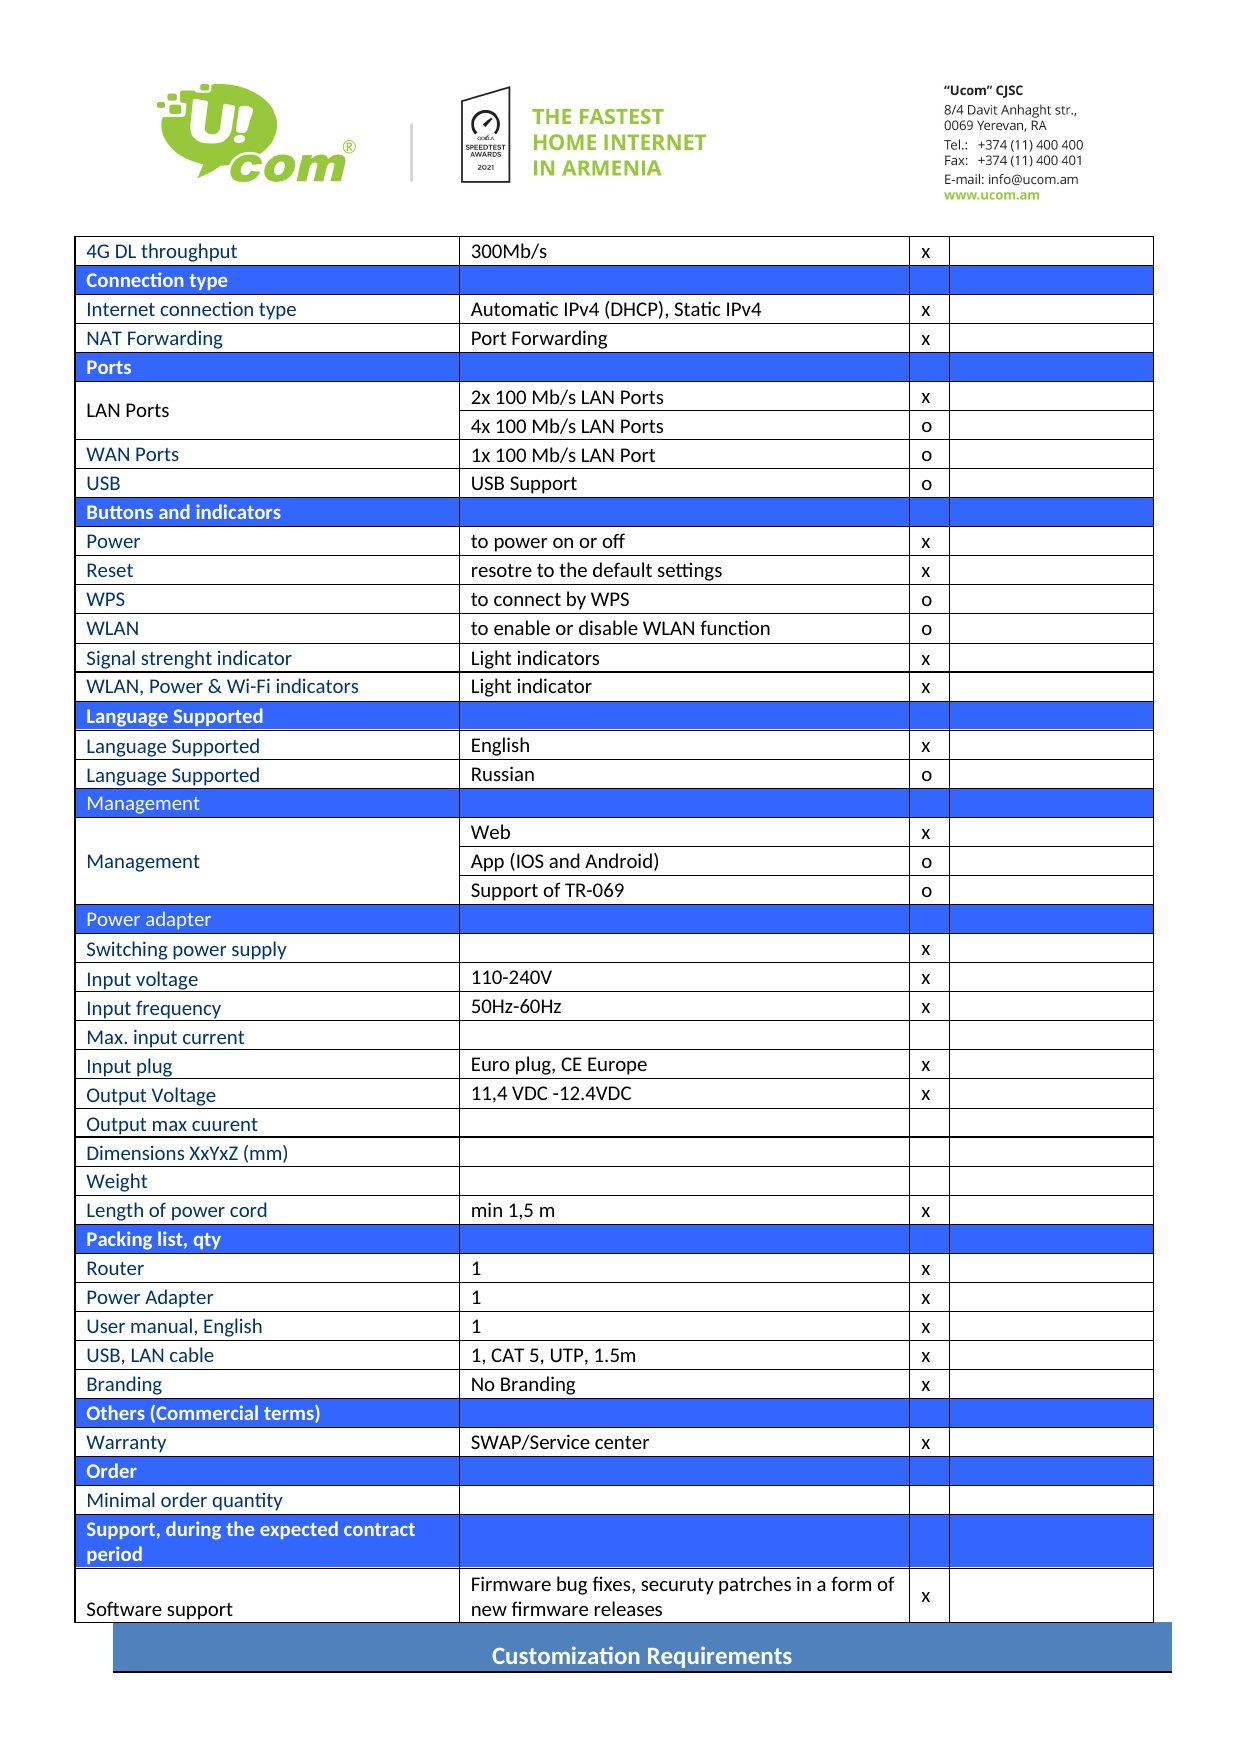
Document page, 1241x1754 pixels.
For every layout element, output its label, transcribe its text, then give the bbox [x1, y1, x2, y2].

table_cell No Branding [460, 1370, 909, 1398]
table_cell WPS [76, 585, 459, 613]
table_cell [950, 527, 1153, 555]
table_cell [910, 905, 949, 933]
table_cell [460, 905, 909, 933]
table_cell x [910, 673, 949, 701]
table_cell to enable or disable WLAN function [460, 614, 909, 642]
table_cell [460, 1109, 909, 1136]
table_cell SWAP/Service center [460, 1428, 909, 1456]
table_cell o [910, 760, 949, 788]
table_cell [910, 1486, 949, 1514]
table_cell Branding [76, 1370, 459, 1398]
table_cell Language Supported [76, 702, 459, 729]
table_cell x [910, 1196, 949, 1224]
table_cell to connect by WPS [460, 585, 909, 613]
table_cell [950, 353, 1153, 381]
table_cell USB [76, 469, 459, 497]
table_cell [950, 237, 1153, 264]
table_cell Internet connection type [76, 295, 459, 323]
table_cell Software support [76, 1569, 459, 1622]
table_cell [910, 353, 949, 381]
table_cell [950, 1167, 1153, 1194]
table_cell [910, 1109, 949, 1136]
table_cell x [910, 934, 949, 962]
table_cell App (IOS and Android) [460, 847, 909, 875]
table_cell [460, 1486, 909, 1514]
table_cell [460, 789, 909, 817]
table_cell Signal strenght indicator [76, 644, 459, 671]
table_cell Language Supported [76, 731, 459, 759]
table_cell [910, 1225, 949, 1253]
table_cell Power [76, 527, 459, 555]
table_cell [950, 1515, 1153, 1567]
table_cell o [910, 469, 949, 497]
table_cell x [910, 992, 949, 1020]
table_cell Reset [76, 556, 459, 584]
table_cell [950, 818, 1153, 846]
table_cell to power on or off [460, 527, 909, 555]
table_cell x [910, 1254, 949, 1282]
table_cell x [910, 382, 949, 410]
table_cell Support of TR-069 [460, 876, 909, 904]
table_cell x [910, 644, 949, 671]
table_cell [950, 702, 1153, 729]
table_cell Power Adapter [76, 1283, 459, 1311]
table_cell Input voltage [76, 963, 459, 991]
table_cell [460, 353, 909, 381]
table_cell [950, 1283, 1153, 1311]
table_cell Buttons and indicators [76, 498, 459, 526]
table_cell [950, 963, 1153, 991]
table_cell x [910, 1283, 949, 1311]
table_cell [950, 440, 1153, 468]
table_cell 1 [460, 1283, 909, 1311]
table_cell o [910, 876, 949, 904]
table_cell WLAN [76, 614, 459, 642]
table_cell [950, 614, 1153, 642]
table_cell 4x 100 Mb/s LAN Ports [460, 411, 909, 439]
table_cell [910, 1399, 949, 1427]
table_cell [950, 934, 1153, 962]
table_cell x [910, 1312, 949, 1340]
table_cell Warranty [76, 1428, 459, 1456]
table_cell x [910, 1370, 949, 1398]
table_cell Order [76, 1457, 459, 1485]
table_cell [950, 469, 1153, 497]
table_cell WLAN, Power & Wi-Fi indicators [76, 673, 459, 701]
table_cell [950, 1109, 1153, 1136]
table_cell [460, 934, 909, 962]
table_cell 11,4 VDC -12.4VDC [460, 1079, 909, 1107]
table_cell Light indicators [460, 644, 909, 671]
table_cell [950, 1569, 1153, 1622]
table_cell [950, 673, 1153, 701]
table_cell Language Supported [76, 760, 459, 788]
table_cell [950, 498, 1153, 526]
table_cell [950, 382, 1153, 410]
table_cell 110-240V [460, 963, 909, 991]
table_cell 2x 100 Mb/s LAN Ports [460, 382, 909, 410]
table_cell Connection type [76, 266, 459, 294]
table_cell [950, 1079, 1153, 1107]
table_cell Weight [76, 1167, 459, 1194]
table_cell [910, 1457, 949, 1485]
table_cell Customization Requirements [113, 1622, 1172, 1671]
table_cell Output max cuurent [76, 1109, 459, 1136]
table_cell Web [460, 818, 909, 846]
table_cell o [910, 411, 949, 439]
table_cell [910, 1021, 949, 1049]
table_cell [950, 1021, 1153, 1049]
table_cell x [910, 1428, 949, 1456]
table_cell [910, 789, 949, 817]
table_cell x [910, 237, 949, 264]
table_cell Management [76, 789, 459, 817]
table_cell [460, 702, 909, 729]
table_cell x [910, 295, 949, 323]
table_cell [950, 760, 1153, 788]
table_cell x [910, 324, 949, 352]
table_cell [950, 992, 1153, 1020]
table_cell [460, 1021, 909, 1049]
picture [150, 75, 1091, 211]
table_cell 300Mb/s [460, 237, 909, 264]
table_cell x [910, 1079, 949, 1107]
table_cell WAN Ports [76, 440, 459, 468]
table_cell [950, 1196, 1153, 1224]
table_cell Switching power supply [76, 934, 459, 962]
table_cell x [910, 731, 949, 759]
table_cell [950, 1050, 1153, 1078]
table_cell x [910, 527, 949, 555]
table_cell Length of power cord [76, 1196, 459, 1224]
table_cell [950, 731, 1153, 759]
table_cell [950, 1399, 1153, 1427]
table_cell LAN Ports [76, 382, 459, 439]
table_cell [910, 266, 949, 294]
table_cell resotre to the default settings [460, 556, 909, 584]
table_cell [950, 1312, 1153, 1340]
table_cell [950, 411, 1153, 439]
table_cell [460, 266, 909, 294]
table_cell Light indicator [460, 673, 909, 701]
table_cell [950, 324, 1153, 352]
table_cell o [910, 585, 949, 613]
table_cell x [910, 818, 949, 846]
table_cell min 1,5 m [460, 1196, 909, 1224]
table_cell [950, 847, 1153, 875]
table_cell 4G DL throughput [76, 237, 459, 264]
table_cell Minimal order quantity [76, 1486, 459, 1514]
table_cell [950, 266, 1153, 294]
table_cell [950, 1428, 1153, 1456]
table_cell English [460, 731, 909, 759]
table_cell Management [76, 818, 459, 904]
table_cell Input plug [76, 1050, 459, 1078]
table_cell x [910, 963, 949, 991]
table_cell [950, 585, 1153, 613]
table_cell Power adapter [76, 905, 459, 933]
table_cell Automatic IPv4 (DHCP), Static IPv4 [460, 295, 909, 323]
table_cell Port Forwarding [460, 324, 909, 352]
table_cell [950, 1341, 1153, 1369]
table_cell Packing list, qty [76, 1225, 459, 1253]
table_cell [950, 1138, 1153, 1166]
table_cell 50Hz-60Hz [460, 992, 909, 1020]
table_cell Ports [76, 353, 459, 381]
table_cell [910, 702, 949, 729]
table_cell 1 [460, 1312, 909, 1340]
table_cell User manual, English [76, 1312, 459, 1340]
table_cell [460, 1138, 909, 1166]
table_cell o [910, 440, 949, 468]
table_cell Euro plug, CE Europe [460, 1050, 909, 1078]
table_cell USB, LAN cable [76, 1341, 459, 1369]
table_cell x [910, 1341, 949, 1369]
table_cell [460, 1399, 909, 1427]
table_cell [950, 789, 1153, 817]
table_cell 1x 100 Mb/s LAN Port [460, 440, 909, 468]
table_cell [460, 1225, 909, 1253]
table_cell Others (Commercial terms) [76, 1399, 459, 1427]
table_cell [950, 1225, 1153, 1253]
table_cell [460, 498, 909, 526]
table_cell USB Support [460, 469, 909, 497]
table_cell x [910, 1569, 949, 1622]
table_cell NAT Forwarding [76, 324, 459, 352]
table_cell [910, 1515, 949, 1567]
table_cell x [910, 556, 949, 584]
table_cell [950, 1254, 1153, 1282]
table_cell o [910, 614, 949, 642]
table_cell Max. input current [76, 1021, 459, 1049]
table_cell [910, 1167, 949, 1194]
table_cell Russian [460, 760, 909, 788]
table_cell [950, 295, 1153, 323]
table_cell 1 [460, 1254, 909, 1282]
table_cell [910, 498, 949, 526]
table_cell [460, 1515, 909, 1567]
table_cell [950, 556, 1153, 584]
table_cell [950, 1370, 1153, 1398]
table_cell [950, 1486, 1153, 1514]
table_cell Router [76, 1254, 459, 1282]
table_cell [950, 905, 1153, 933]
table_cell 1, CAT 5, UTP, 1.5m [460, 1341, 909, 1369]
table_cell Firmware bug fixes, securuty patrches in a form of new firmware releases [460, 1569, 909, 1622]
table_cell Support, during the expected contract period [76, 1515, 459, 1567]
table_cell Dimensions XxYxZ (mm) [76, 1138, 459, 1166]
table_cell o [910, 847, 949, 875]
table_cell Output Voltage [76, 1079, 459, 1107]
table_cell Input frequency [76, 992, 459, 1020]
table_cell x [910, 1050, 949, 1078]
table_cell [950, 644, 1153, 671]
table_cell [950, 876, 1153, 904]
table_cell [460, 1167, 909, 1194]
table_cell [950, 1457, 1153, 1485]
table_cell [910, 1138, 949, 1166]
table_cell [460, 1457, 909, 1485]
